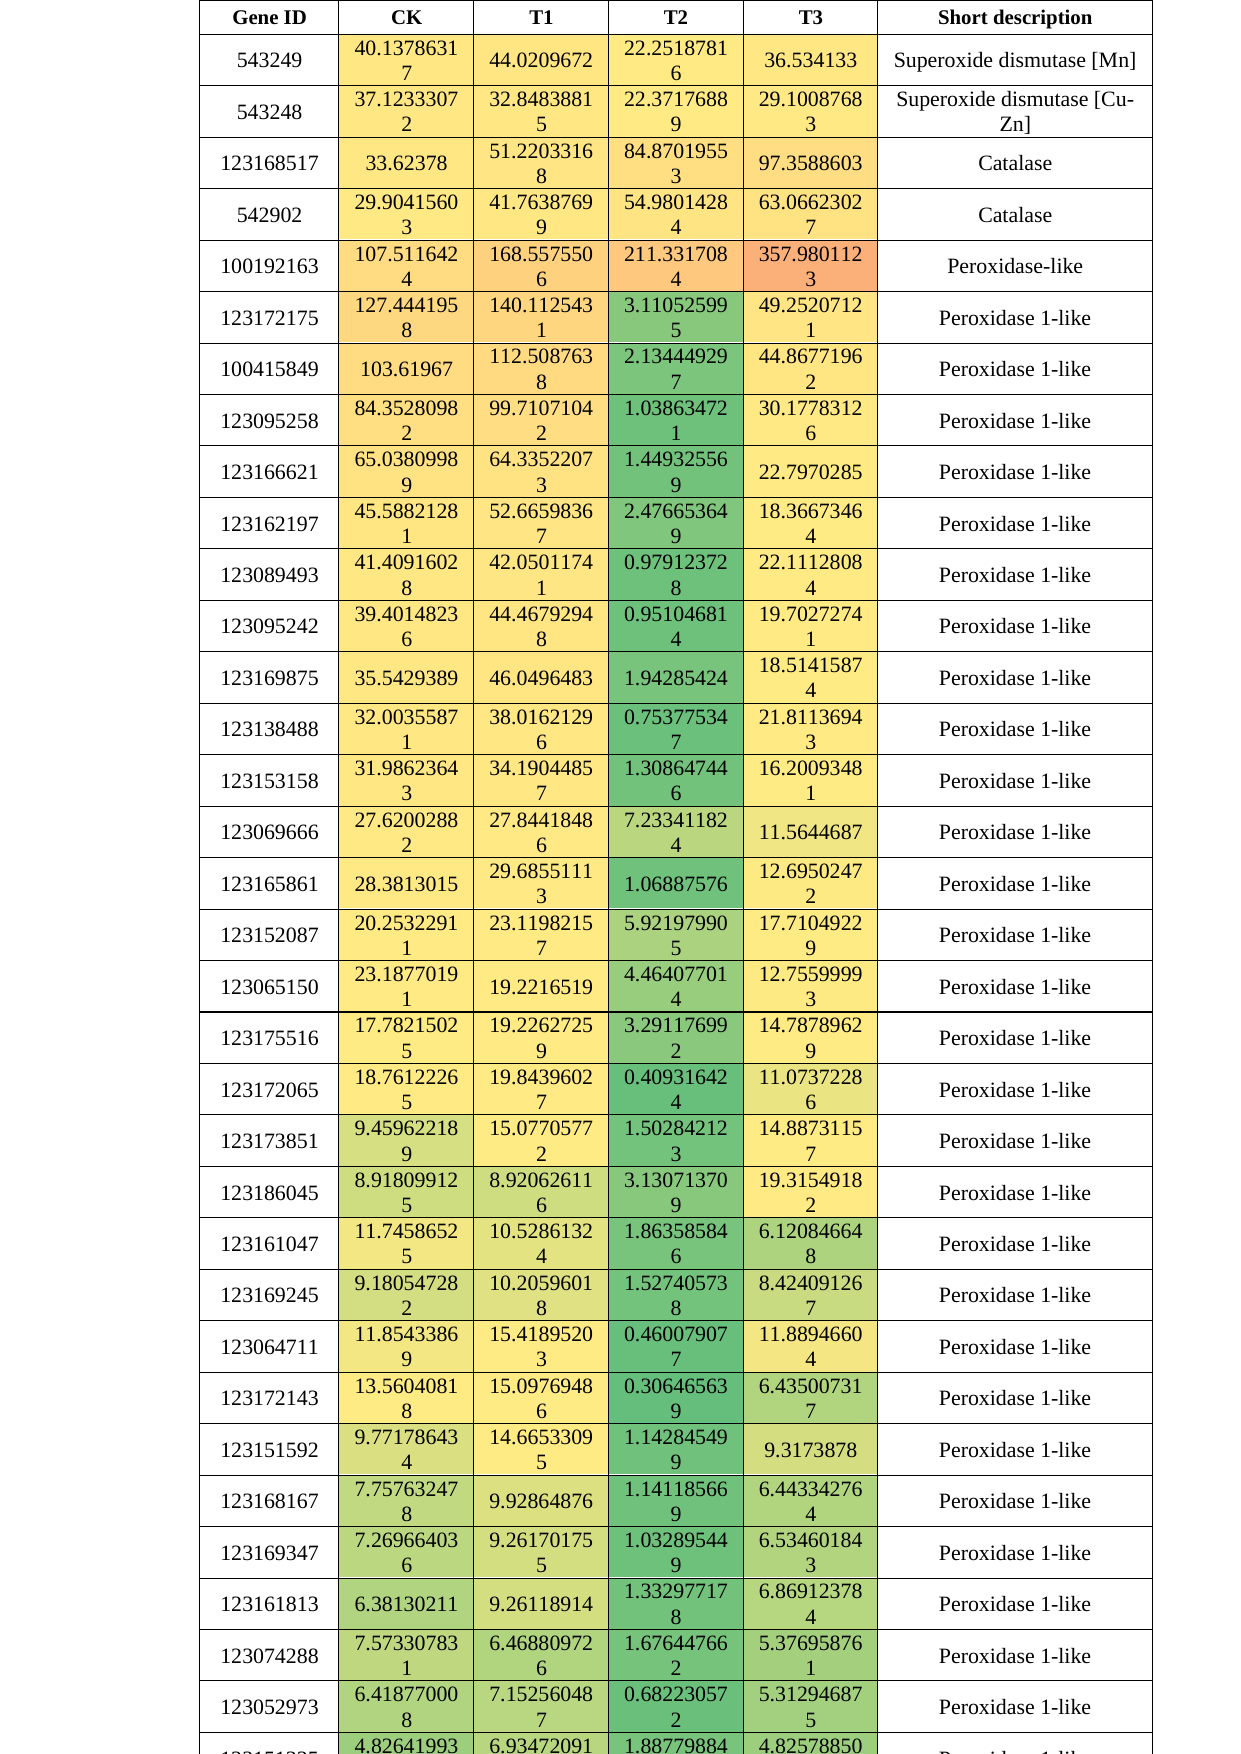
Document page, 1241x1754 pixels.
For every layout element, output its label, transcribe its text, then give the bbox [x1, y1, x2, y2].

table_cell 0.460079077 [609, 1321, 743, 1372]
table_cell 357.9801123 [744, 241, 877, 291]
table_cell 123074288 [200, 1630, 338, 1680]
table_cell 123172175 [200, 292, 338, 342]
table_cell 1.141185669 [609, 1476, 743, 1526]
table_cell 22.7970285 [744, 446, 877, 497]
table_cell 5.921979905 [609, 910, 743, 960]
table_cell 11.88946604 [744, 1321, 877, 1372]
table_cell 123175516 [200, 1013, 338, 1063]
table_cell 44.86771962 [744, 344, 877, 394]
table_cell 3.110525995 [609, 292, 743, 342]
table_cell 123161047 [200, 1218, 338, 1269]
table_cell 14.88731157 [744, 1115, 877, 1166]
table_cell Peroxidase 1-like [878, 498, 1152, 548]
table_cell 64.33522073 [474, 446, 608, 497]
table_cell 211.3317084 [609, 241, 743, 291]
table_cell 542902 [200, 189, 338, 239]
table_cell 6.120846648 [744, 1218, 877, 1269]
table_cell 11.07372286 [744, 1064, 877, 1114]
table_cell 123089493 [200, 549, 338, 600]
table_cell 39.40148236 [339, 601, 473, 651]
table_cell Peroxidase 1-like [878, 549, 1152, 600]
table_cell 123165861 [200, 858, 338, 908]
table_cell 33.62378 [339, 138, 473, 188]
table_cell 15.09769486 [474, 1373, 608, 1423]
table_cell 99.71071042 [474, 395, 608, 445]
table_cell 168.5575506 [474, 241, 608, 291]
table_cell 6.435007317 [744, 1373, 877, 1423]
table_cell 19.22627259 [474, 1013, 608, 1063]
table_cell 14.78789629 [744, 1013, 877, 1063]
table_cell 9.459622189 [339, 1115, 473, 1166]
table_cell 9.180547282 [339, 1270, 473, 1320]
table_cell 123069666 [200, 807, 338, 857]
table_cell 30.17783126 [744, 395, 877, 445]
table_cell 46.0496483 [474, 652, 608, 703]
table_cell 42.05011741 [474, 549, 608, 600]
table_cell 123161813 [200, 1579, 338, 1629]
table_cell 14.66533095 [474, 1424, 608, 1474]
table_cell 97.3588603 [744, 138, 877, 188]
table_cell 51.22033168 [474, 138, 608, 188]
table_cell 7.269664036 [339, 1527, 473, 1577]
table_cell 1.06887576 [609, 858, 743, 908]
table_cell 7.152560487 [474, 1681, 608, 1732]
table_cell 54.98014284 [609, 189, 743, 239]
table_cell 15.41895203 [474, 1321, 608, 1372]
table_cell Peroxidase 1-like [878, 1733, 1152, 1754]
table_cell 35.5429389 [339, 652, 473, 703]
table_cell 28.3813015 [339, 858, 473, 908]
table_header Short description [878, 1, 1152, 34]
table_cell 18.76122265 [339, 1064, 473, 1114]
table_cell 15.07705772 [474, 1115, 608, 1166]
table_cell 1.038634721 [609, 395, 743, 445]
table_cell 6.38130211 [339, 1579, 473, 1629]
table_cell 0.682230572 [609, 1681, 743, 1732]
table_cell Peroxidase 1-like [878, 446, 1152, 497]
table_cell 1.332977178 [609, 1579, 743, 1629]
table_cell 107.5116424 [339, 241, 473, 291]
table_cell 1.308647446 [609, 755, 743, 806]
table_cell 123169875 [200, 652, 338, 703]
table_cell 22.11128084 [744, 549, 877, 600]
table_cell 100192163 [200, 241, 338, 291]
table_cell 0.306465639 [609, 1373, 743, 1423]
table_cell 2.476653649 [609, 498, 743, 548]
table_cell 29.10087683 [744, 86, 877, 137]
table_cell Peroxidase 1-like [878, 292, 1152, 342]
table_cell 543248 [200, 86, 338, 137]
table_cell Peroxidase 1-like [878, 807, 1152, 857]
table_cell 9.261701755 [474, 1527, 608, 1577]
table_cell 6.418770008 [339, 1681, 473, 1732]
table_cell 7.233411824 [609, 807, 743, 857]
table_cell Peroxidase 1-like [878, 704, 1152, 754]
table_cell 140.1125431 [474, 292, 608, 342]
table_cell Peroxidase 1-like [878, 1270, 1152, 1320]
table_cell 123169245 [200, 1270, 338, 1320]
table_cell 6.443342764 [744, 1476, 877, 1526]
table_header T3 [744, 1, 877, 34]
table_cell 44.0209672 [474, 35, 608, 85]
table_cell 84.87019553 [609, 138, 743, 188]
table_cell Peroxidase 1-like [878, 1424, 1152, 1474]
table_cell Peroxidase 1-like [878, 1681, 1152, 1732]
table_cell 5.376958761 [744, 1630, 877, 1680]
table_cell 4.464077014 [609, 961, 743, 1011]
table_cell 123153158 [200, 755, 338, 806]
table_cell Peroxidase 1-like [878, 910, 1152, 960]
table_cell 123152087 [200, 910, 338, 960]
table_cell 63.06623027 [744, 189, 877, 239]
table_cell 1.142845499 [609, 1424, 743, 1474]
table_cell Superoxide dismutase [Mn] [878, 35, 1152, 85]
table_cell 4.826419938 [339, 1733, 473, 1754]
table_cell Catalase [878, 189, 1152, 239]
table_cell 6.934720915 [474, 1733, 608, 1754]
table_cell 18.51415874 [744, 652, 877, 703]
table_cell 1.676447662 [609, 1630, 743, 1680]
table_cell 12.75599993 [744, 961, 877, 1011]
table_cell 1.863585846 [609, 1218, 743, 1269]
table_cell 123095258 [200, 395, 338, 445]
table_header T2 [609, 1, 743, 34]
table_cell Peroxidase 1-like [878, 755, 1152, 806]
table_cell 123168167 [200, 1476, 338, 1526]
table_cell Peroxidase 1-like [878, 858, 1152, 908]
table_cell 0.753775347 [609, 704, 743, 754]
table_cell 123168517 [200, 138, 338, 188]
table_cell 8.920626116 [474, 1167, 608, 1217]
table_cell 10.20596018 [474, 1270, 608, 1320]
table_cell 11.74586525 [339, 1218, 473, 1269]
table_cell 32.00355871 [339, 704, 473, 754]
table_cell 123172143 [200, 1373, 338, 1423]
table_cell Peroxidase 1-like [878, 652, 1152, 703]
table_cell 19.70272741 [744, 601, 877, 651]
table_cell 9.3173878 [744, 1424, 877, 1474]
table_cell Peroxidase 1-like [878, 1115, 1152, 1166]
table_cell 19.2216519 [474, 961, 608, 1011]
table_cell Peroxidase 1-like [878, 1218, 1152, 1269]
table_cell 123052973 [200, 1681, 338, 1732]
table_cell 19.84396027 [474, 1064, 608, 1114]
table_cell 100415849 [200, 344, 338, 394]
table_cell 49.25207121 [744, 292, 877, 342]
table_cell 41.76387699 [474, 189, 608, 239]
table_cell 23.11982157 [474, 910, 608, 960]
table_cell 123151335 [200, 1733, 338, 1754]
table_cell 1.94285424 [609, 652, 743, 703]
table_cell 543249 [200, 35, 338, 85]
table_cell 123166621 [200, 446, 338, 497]
table_cell 2.134449297 [609, 344, 743, 394]
table_cell 127.4441958 [339, 292, 473, 342]
table_cell 10.52861324 [474, 1218, 608, 1269]
table_cell Peroxidase 1-like [878, 1630, 1152, 1680]
table_cell 38.01621296 [474, 704, 608, 754]
table_cell Peroxidase 1-like [878, 961, 1152, 1011]
table_cell 0.409316424 [609, 1064, 743, 1114]
table_cell 36.534133 [744, 35, 877, 85]
table_cell 12.69502472 [744, 858, 877, 908]
table_cell 123151592 [200, 1424, 338, 1474]
table_cell 1.032895449 [609, 1527, 743, 1577]
table_header CK [339, 1, 473, 34]
table_cell 18.36673464 [744, 498, 877, 548]
table_cell Peroxidase 1-like [878, 1373, 1152, 1423]
table_cell 6.534601843 [744, 1527, 877, 1577]
table_cell Peroxidase 1-like [878, 1013, 1152, 1063]
table_cell Peroxidase 1-like [878, 601, 1152, 651]
table_cell 9.92864876 [474, 1476, 608, 1526]
table_cell 34.19044857 [474, 755, 608, 806]
table_cell 11.85433869 [339, 1321, 473, 1372]
table_cell 65.03809989 [339, 446, 473, 497]
table_cell 32.84838815 [474, 86, 608, 137]
table_cell Peroxidase 1-like [878, 1321, 1152, 1372]
table_header Gene ID [200, 1, 338, 34]
table_cell Peroxidase 1-like [878, 1167, 1152, 1217]
table_cell 37.12333072 [339, 86, 473, 137]
table_cell Peroxidase 1-like [878, 1064, 1152, 1114]
table_cell 8.424091267 [744, 1270, 877, 1320]
table_cell 40.13786317 [339, 35, 473, 85]
table_cell 44.46792948 [474, 601, 608, 651]
table_cell 41.40916028 [339, 549, 473, 600]
table_cell 1.502842123 [609, 1115, 743, 1166]
table_cell 17.71049229 [744, 910, 877, 960]
table_cell Peroxidase 1-like [878, 1527, 1152, 1577]
table_cell 13.56040818 [339, 1373, 473, 1423]
table_cell 22.37176889 [609, 86, 743, 137]
table_cell 22.25187816 [609, 35, 743, 85]
table_cell 1.527405738 [609, 1270, 743, 1320]
table_cell 9.771786434 [339, 1424, 473, 1474]
table_cell 27.62002882 [339, 807, 473, 857]
table_cell Peroxidase 1-like [878, 344, 1152, 394]
table_cell 21.81136943 [744, 704, 877, 754]
table_cell 29.90415603 [339, 189, 473, 239]
table_cell Superoxide dismutase [Cu-Zn] [878, 86, 1152, 137]
table_cell 52.66598367 [474, 498, 608, 548]
table_cell Peroxidase 1-like [878, 395, 1152, 445]
table_cell 6.869123784 [744, 1579, 877, 1629]
table_cell 0.951046814 [609, 601, 743, 651]
table_cell Peroxidase 1-like [878, 1579, 1152, 1629]
table_cell 123172065 [200, 1064, 338, 1114]
table_cell 27.84418486 [474, 807, 608, 857]
table_cell 84.35280982 [339, 395, 473, 445]
table_cell 16.20093481 [744, 755, 877, 806]
table_cell 3.291176992 [609, 1013, 743, 1063]
table_cell 112.5087638 [474, 344, 608, 394]
table_cell 45.58821281 [339, 498, 473, 548]
table_cell 123186045 [200, 1167, 338, 1217]
table_cell 123064711 [200, 1321, 338, 1372]
table_cell 8.918099125 [339, 1167, 473, 1217]
table_cell 31.98623643 [339, 755, 473, 806]
table_cell 123065150 [200, 961, 338, 1011]
table_cell 1.887798845 [609, 1733, 743, 1754]
table_header T1 [474, 1, 608, 34]
table_cell 123173851 [200, 1115, 338, 1166]
table_cell 7.757632478 [339, 1476, 473, 1526]
table_cell 123138488 [200, 704, 338, 754]
table_cell 11.5644687 [744, 807, 877, 857]
table_cell 123095242 [200, 601, 338, 651]
table_cell 7.573307831 [339, 1630, 473, 1680]
table_cell 123169347 [200, 1527, 338, 1577]
table_cell 29.68551113 [474, 858, 608, 908]
table_cell 4.825788505 [744, 1733, 877, 1754]
table_cell 1.449325569 [609, 446, 743, 497]
table_cell 6.468809726 [474, 1630, 608, 1680]
table_cell Peroxidase 1-like [878, 1476, 1152, 1526]
table_cell 3.130713709 [609, 1167, 743, 1217]
table_cell 19.31549182 [744, 1167, 877, 1217]
table_cell 23.18770191 [339, 961, 473, 1011]
table_cell 5.312946875 [744, 1681, 877, 1732]
table_cell Peroxidase-like [878, 241, 1152, 291]
table_cell 103.61967 [339, 344, 473, 394]
table_cell 123162197 [200, 498, 338, 548]
table_cell 9.26118914 [474, 1579, 608, 1629]
table_cell 17.78215025 [339, 1013, 473, 1063]
table_cell 20.25322911 [339, 910, 473, 960]
table_cell Catalase [878, 138, 1152, 188]
table_cell 0.979123728 [609, 549, 743, 600]
